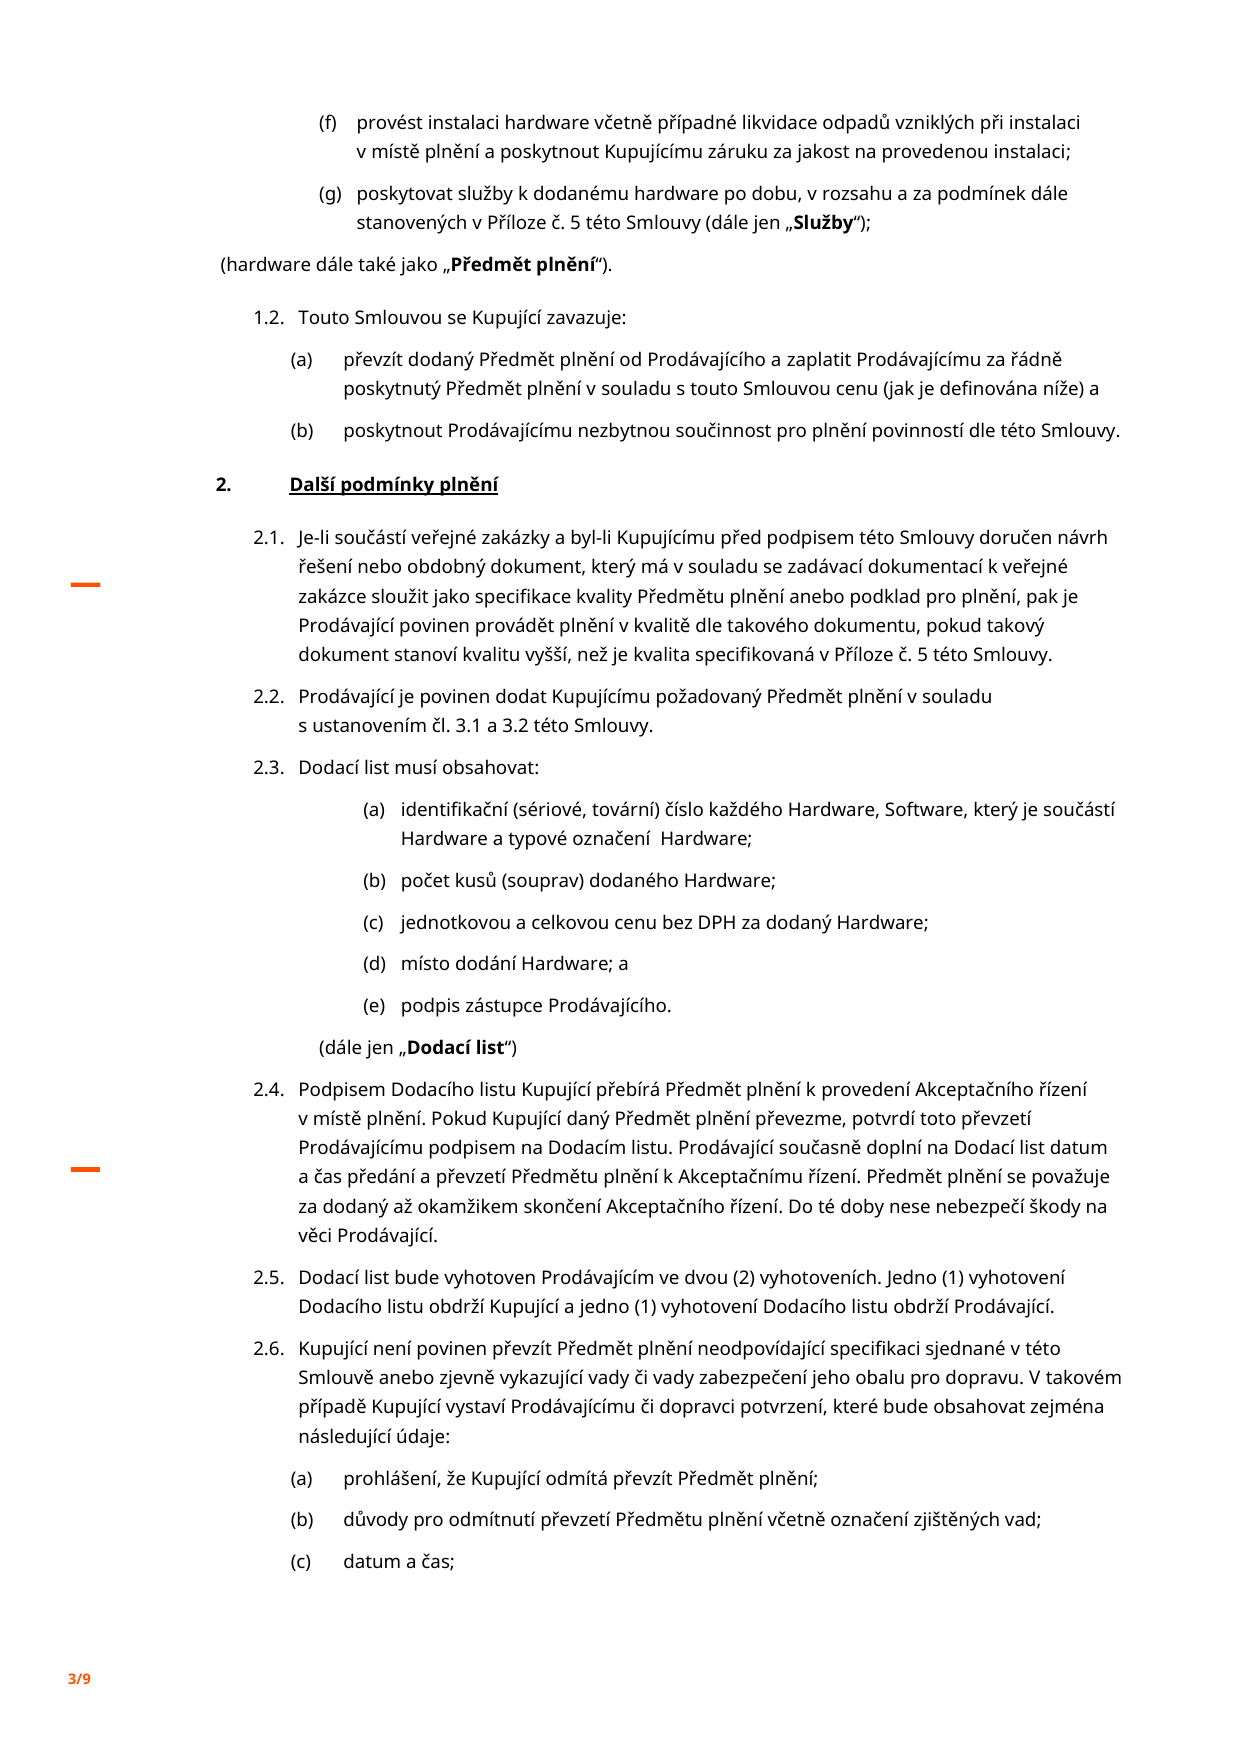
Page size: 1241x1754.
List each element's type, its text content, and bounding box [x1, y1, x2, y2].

list Podpisem Dodacího listu Kupující přebírá Předmět plnění k provedení Akceptačního řízení v místě plnění. Pokud Kupující daný Předmět plnění převezme, potvrdí toto převzetí Prodávajícímu podpisem na Dodacím listu. Prodávající současně doplní na Dodací list datum a čas předání a převzetí Předmětu plnění k Akceptačnímu řízení. Předmět plnění se považuje za dodaný až okamžikem skončení Akceptačního řízení. Do té doby nese nebezpečí škody na věci Prodávající. [253, 1076, 1122, 1248]
list Je-li součástí veřejné zakázky a byl-li Kupujícímu před podpisem této Smlouvy doručen návrh řešení nebo obdobný dokument, který má v souladu se zadávací dokumentací k veřejné zakázce sloužit jako specifikace kvality Předmětu plnění anebo podklad pro plnění, pak je Prodávající povinen provádět plnění v kvalitě dle takového dokumentu, pokud takový dokument stanoví kvalitu vyšší, než je kvalita specifikovaná v Příloze č. 5 této Smlouvy. [253, 524, 1122, 667]
list jednotkovou a celkovou cenu bez DPH za dodaný Hardware; [363, 909, 1122, 934]
list poskytovat služby k dodanému hardware po dobu, v rozsahu a za podmínek dále stanovených v Příloze č. 5 této Smlouvy (dále jen „Služby“); [319, 180, 1122, 235]
text (hardware dále také jako „Předmět plnění“). [216, 251, 1122, 277]
list Kupující není povinen převzít Předmět plnění neodpovídající specifikaci sjednané v této Smlouvě anebo zjevně vykazující vady či vady zabezpečení jeho obalu pro dopravu. V takovém případě Kupující vystaví Prodávajícímu či dopravci potvrzení, které bude obsahovat zejména následující údaje: [253, 1335, 1122, 1448]
subtitle Další podmínky plnění [216, 471, 1122, 497]
list poskytnout Prodávajícímu nezbytnou součinnost pro plnění povinností dle této Smlouvy. [291, 417, 1122, 443]
list počet kusů (souprav) dodaného Hardware; [363, 867, 1122, 893]
list místo dodání Hardware; a [363, 951, 1122, 976]
list převzít dodaný Předmět plnění od Prodávajícího a zaplatit Prodávajícímu za řádně poskytnutý Předmět plnění v souladu s touto Smlouvou cenu (jak je definována níže) a [291, 346, 1122, 401]
list provést instalaci hardware včetně případné likvidace odpadů vzniklých při instalaci v místě plnění a poskytnout Kupujícímu záruku za jakost na provedenou instalaci; [319, 109, 1122, 164]
list Prodávající je povinen dodat Kupujícímu požadovaný Předmět plnění v souladu s ustanovením čl. 3.1 a 3.2 této Smlouvy. [253, 683, 1122, 738]
list podpis zástupce Prodávajícího. [363, 992, 1122, 1018]
list prohlášení, že Kupující odmítá převzít Předmět plnění; [291, 1465, 1122, 1490]
list Dodací list bude vyhotoven Prodávajícím ve dvou (2) vyhotoveních. Jedno (1) vyhotovení Dodacího listu obdrží Kupující a jedno (1) vyhotovení Dodacího listu obdrží Prodávající. [253, 1264, 1122, 1319]
list identifikační (sériové, tovární) číslo každého Hardware, Software, který je součástí Hardware a typové označení Hardware; [363, 796, 1122, 851]
list datum a čas; [291, 1548, 1122, 1574]
list Dodací list musí obsahovat: [253, 754, 1122, 780]
list důvody pro odmítnutí převzetí Předmětu plnění včetně označení zjištěných vad; [291, 1507, 1122, 1532]
text (dále jen „Dodací list“) [319, 1034, 1122, 1060]
list Touto Smlouvou se Kupující zavazuje: [253, 304, 1122, 330]
